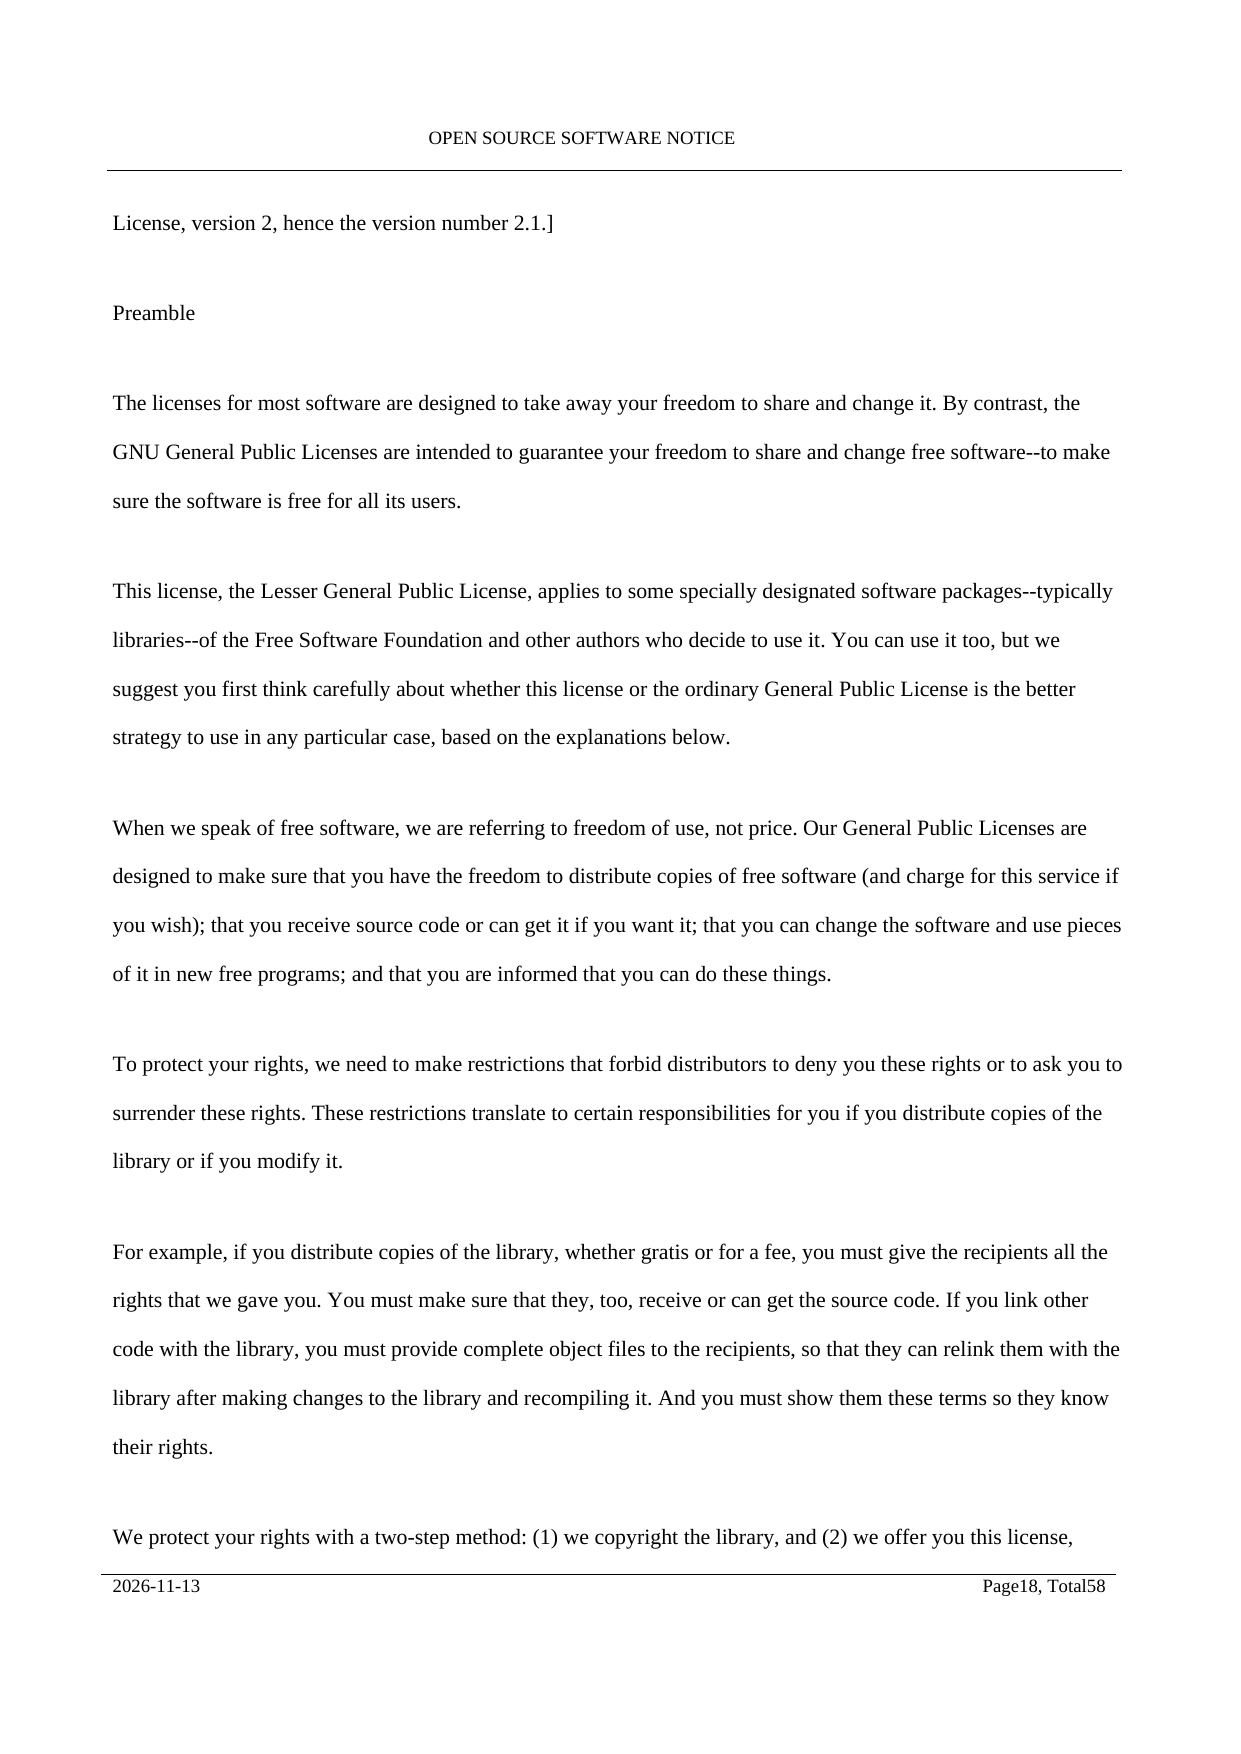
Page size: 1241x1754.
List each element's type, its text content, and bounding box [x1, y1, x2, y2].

text Preamble [112, 297, 1128, 329]
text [112, 1520, 1128, 1553]
text The licenses for most software are designed to take away your freedom to share and change it. By contrast, the GNU General Public Licenses are intended to guarantee your freedom to share and change free software--to make sure the software is free for all its users. [112, 387, 1128, 517]
text For example, if you distribute copies of the library, whether gratis or for a fee, you must give the recipients all the rights that we gave you. You must make sure that they, too, receive or can get the source code. If you link other code with the library, you must provide complete object files to the recipients, so that they can relink them with the library after making changes to the library and recompiling it. And you must show them these terms so they know their rights. [112, 1235, 1128, 1463]
text This license, the Lesser General Public License, applies to some specially designated software packages--typically libraries--of the Free Software Foundation and other authors who decide to use it. You can use it too, but we suggest you first think carefully about whether this license or the ordinary General Public License is the better strategy to use in any particular case, based on the explanations below. [112, 574, 1128, 753]
text When we speak of free software, we are referring to freedom of use, not price. Our General Public Licenses are designed to make sure that you have the freedom to distribute copies of free software (and charge for this service if you wish); that you receive source code or can get it if you want it; that you can change the software and use pieces of it in new free programs; and that you are informed that you can do these things. [112, 811, 1128, 990]
text To protect your rights, we need to make restrictions that forbid distributors to deny you these rights or to ask you to surrender these rights. These restrictions translate to certain responsibilities for you if you distribute copies of the library or if you modify it. [112, 1047, 1128, 1177]
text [112, 206, 1128, 239]
